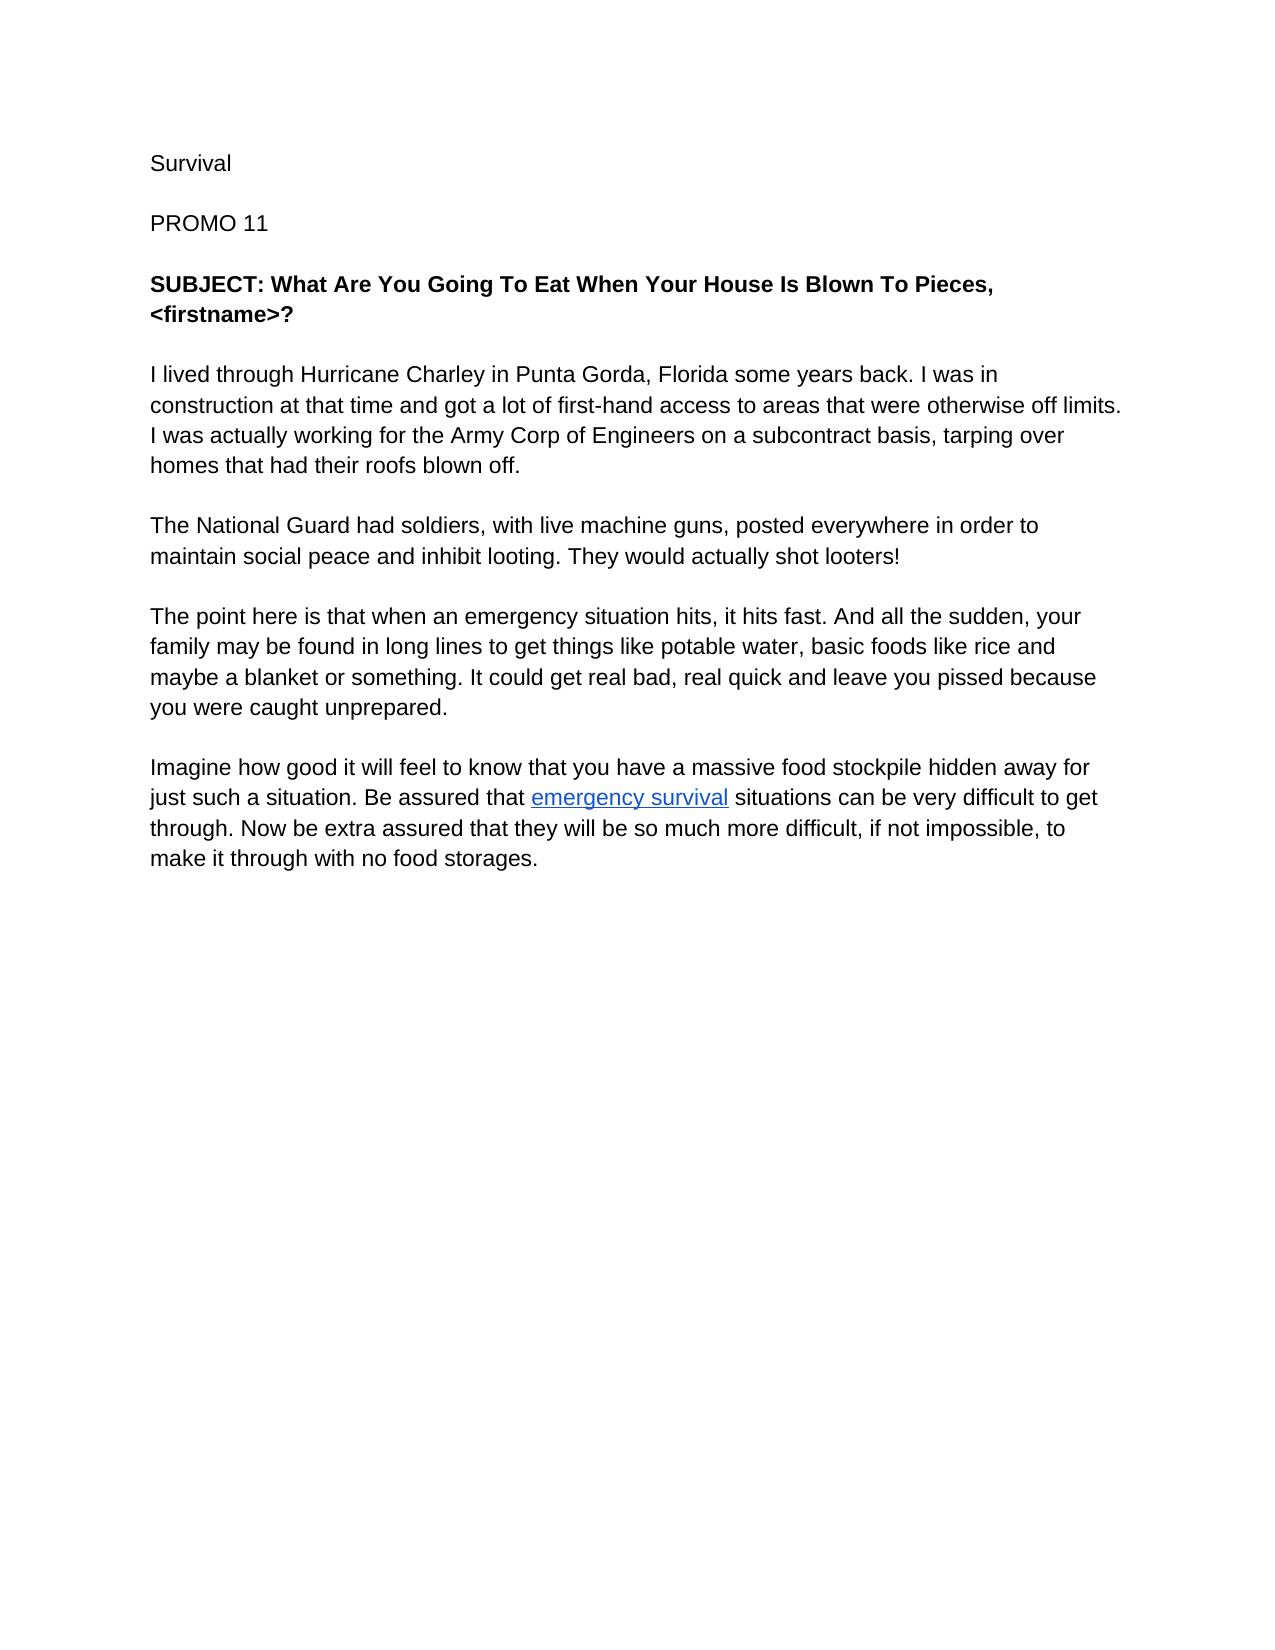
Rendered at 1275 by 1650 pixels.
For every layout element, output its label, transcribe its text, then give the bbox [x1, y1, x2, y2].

text Survival [150, 150, 1125, 176]
text The point here is that when an emergency situation hits, it hits fast. And all the sudden, your family may be found in long lines to get things like potable water, basic foods like rice and maybe a blanket or something. It could get real bad, real quick and leave you pissed because you were caught unprepared. [150, 603, 1125, 720]
text Imagine how good it will feel to know that you have a massive food stockpile hidden away for just such a situation. Be assured that emergency survival situations can be very difficult to get through. Now be extra assured that they will be so much more difficult, if not impossible, to make it through with no food storages. [150, 754, 1125, 871]
text SUBJECT: What Are You Going To Eat When Your House Is Blown To Pieces, <firstname>? [150, 271, 1125, 327]
text I lived through Hurricane Charley in Punta Gorda, Florida some years back. I was in construction at that time and got a lot of first-hand access to areas that were otherwise off limits. I was actually working for the Army Corp of Engineers on a subcontract basis, tarping over homes that had their roofs blown off. [150, 361, 1125, 478]
text PROMO 11 [150, 210, 1125, 237]
text The National Guard had soldiers, with live machine guns, posted everywhere in order to maintain social peace and inhibit looting. They would actually shot looters! [150, 512, 1125, 569]
